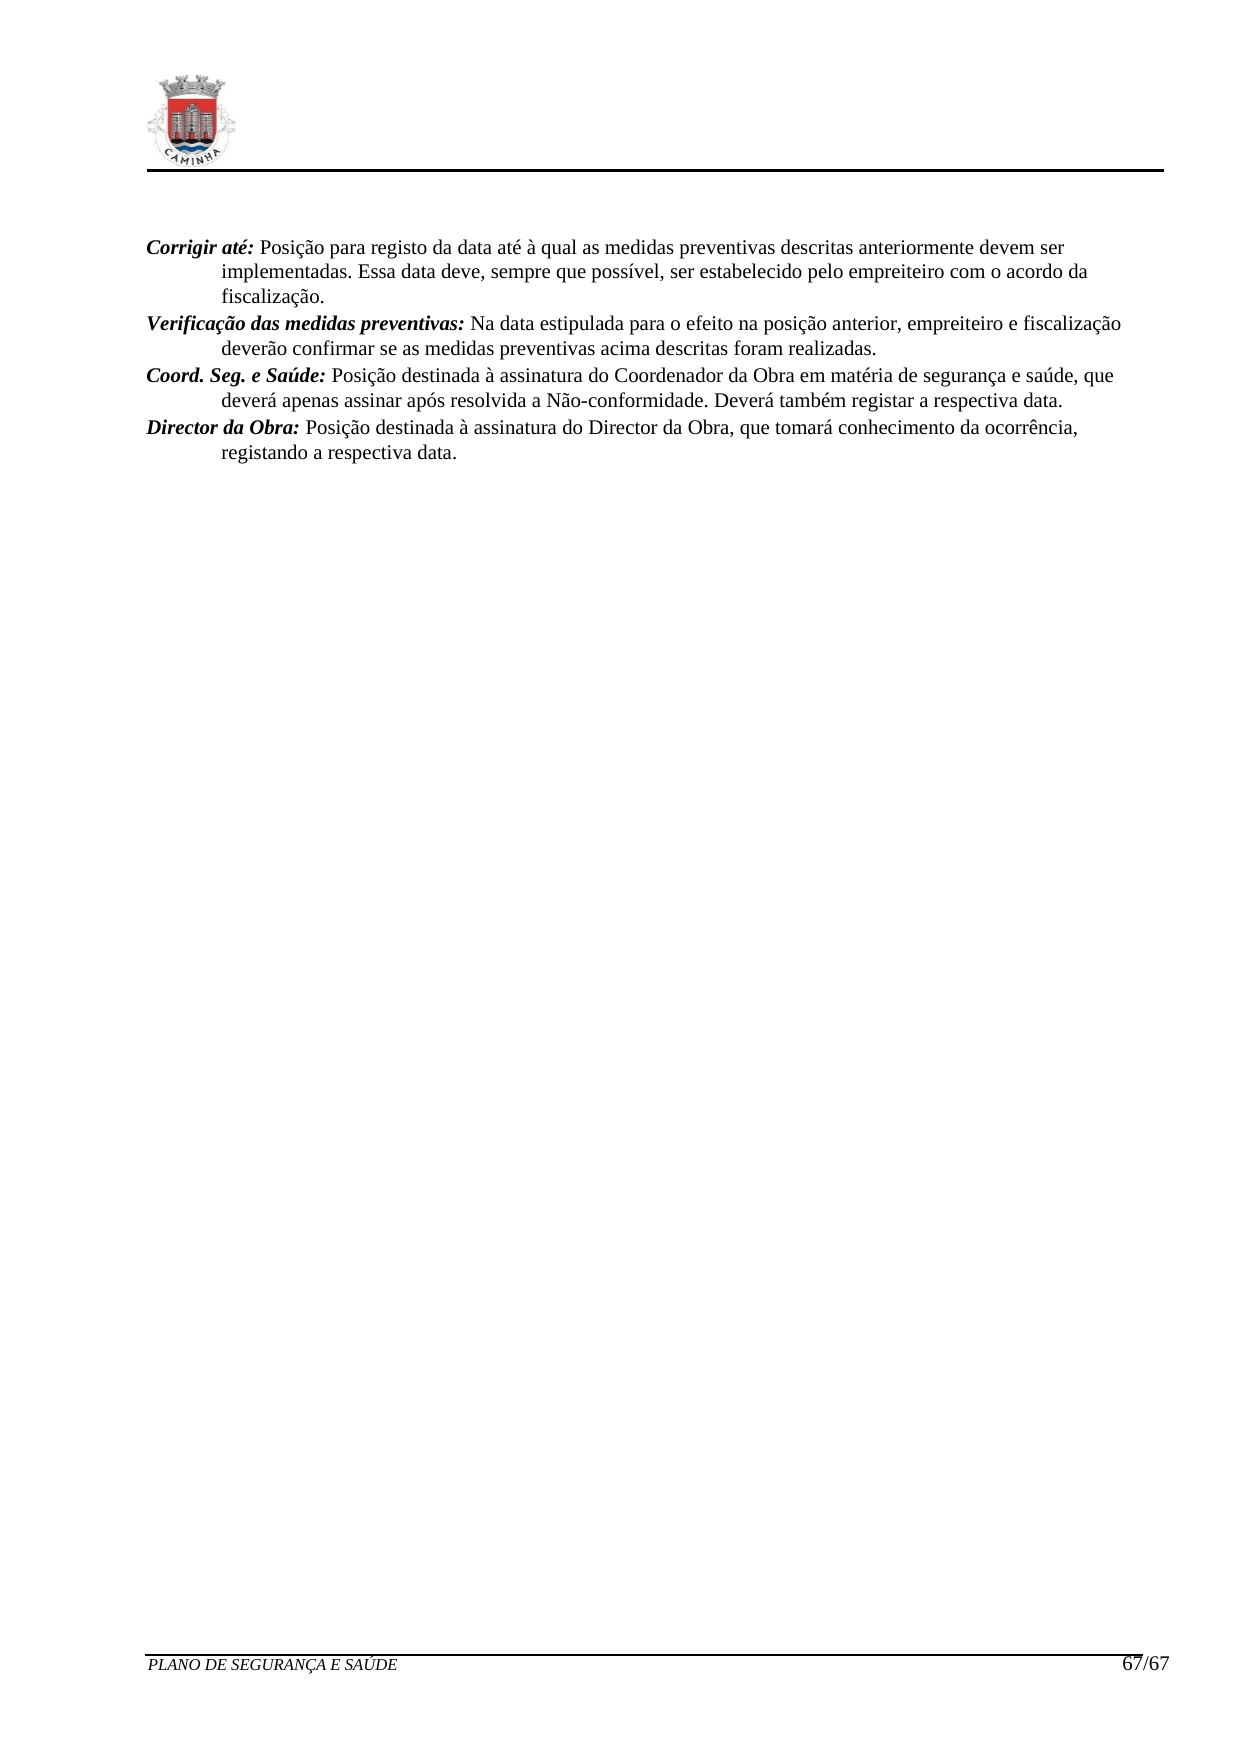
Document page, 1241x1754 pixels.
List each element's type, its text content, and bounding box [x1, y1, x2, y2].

text Coord. Seg. e Saúde: Posição destinada à assinatura do Coordenador da Obra em matéria de segurança e saúde, que deverá apenas assinar após resolvida a Não-conformidade. Deverá também registar a respectiva data. [146, 363, 1141, 412]
text Corrigir até: Posição para registo da data até à qual as medidas preventivas descritas anteriormente devem ser implementadas. Essa data deve, sempre que possível, ser estabelecido pelo empreiteiro com o acordo da fiscalização. [146, 234, 1141, 308]
picture [147, 75, 236, 167]
text Director da Obra: Posição destinada à assinatura do Director da Obra, que tomará conhecimento da ocorrência, registando a respectiva data. [146, 415, 1141, 464]
text Verificação das medidas preventivas: Na data estipulada para o efeito na posição anterior, empreiteiro e fiscalização deverão confirmar se as medidas preventivas acima descritas foram realizadas. [146, 311, 1141, 360]
